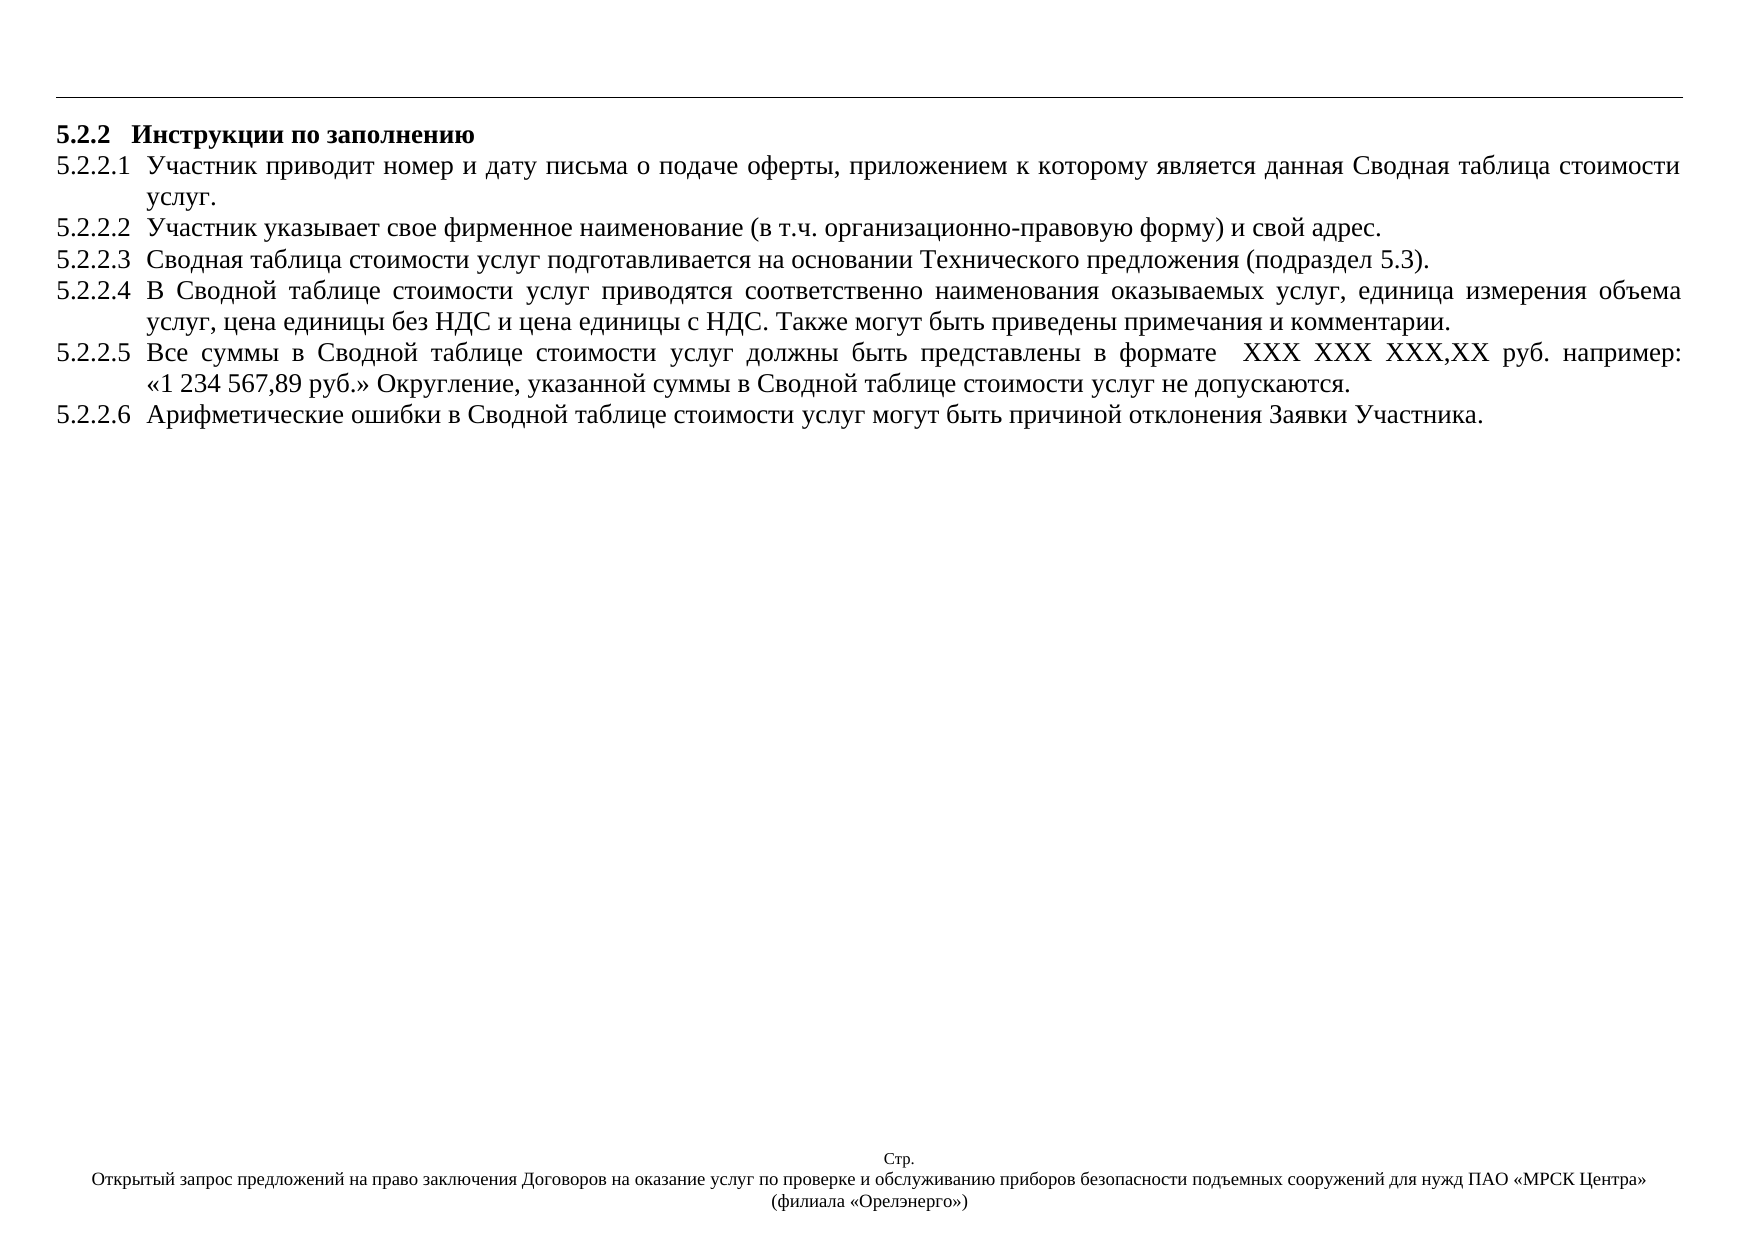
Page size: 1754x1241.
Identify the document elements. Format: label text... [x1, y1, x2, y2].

list В Сводной таблице стоимости услуг приводятся соответственно наименования оказываемых услуг, единица измерения объема услуг, цена единицы без НДС и цена единицы с НДС. Также могут быть приведены примечания и комментарии. [56, 274, 1683, 336]
list Участник указывает свое фирменное наименование (в т.ч. организационно-правовую форму) и свой адрес. [56, 212, 1683, 243]
subtitle Инструкции по заполнению [56, 118, 1683, 149]
list Все суммы в Сводной таблице стоимости услуг должны быть представлены в формате XXX XXX XXX,XX руб. например: «1 234 567,89 руб.» Округление, указанной суммы в Сводной таблице стоимости услуг не допускаются. [56, 336, 1683, 398]
list Арифметические ошибки в Сводной таблице стоимости услуг могут быть причиной отклонения Заявки Участника. [56, 398, 1683, 429]
list Участник приводит номер и дату письма о подаче оферты, приложением к которому является данная Сводная таблица стоимости услуг. [56, 149, 1683, 212]
list Сводная таблица стоимости услуг подготавливается на основании Технического предложения (подраздел 5.3). [56, 243, 1683, 274]
